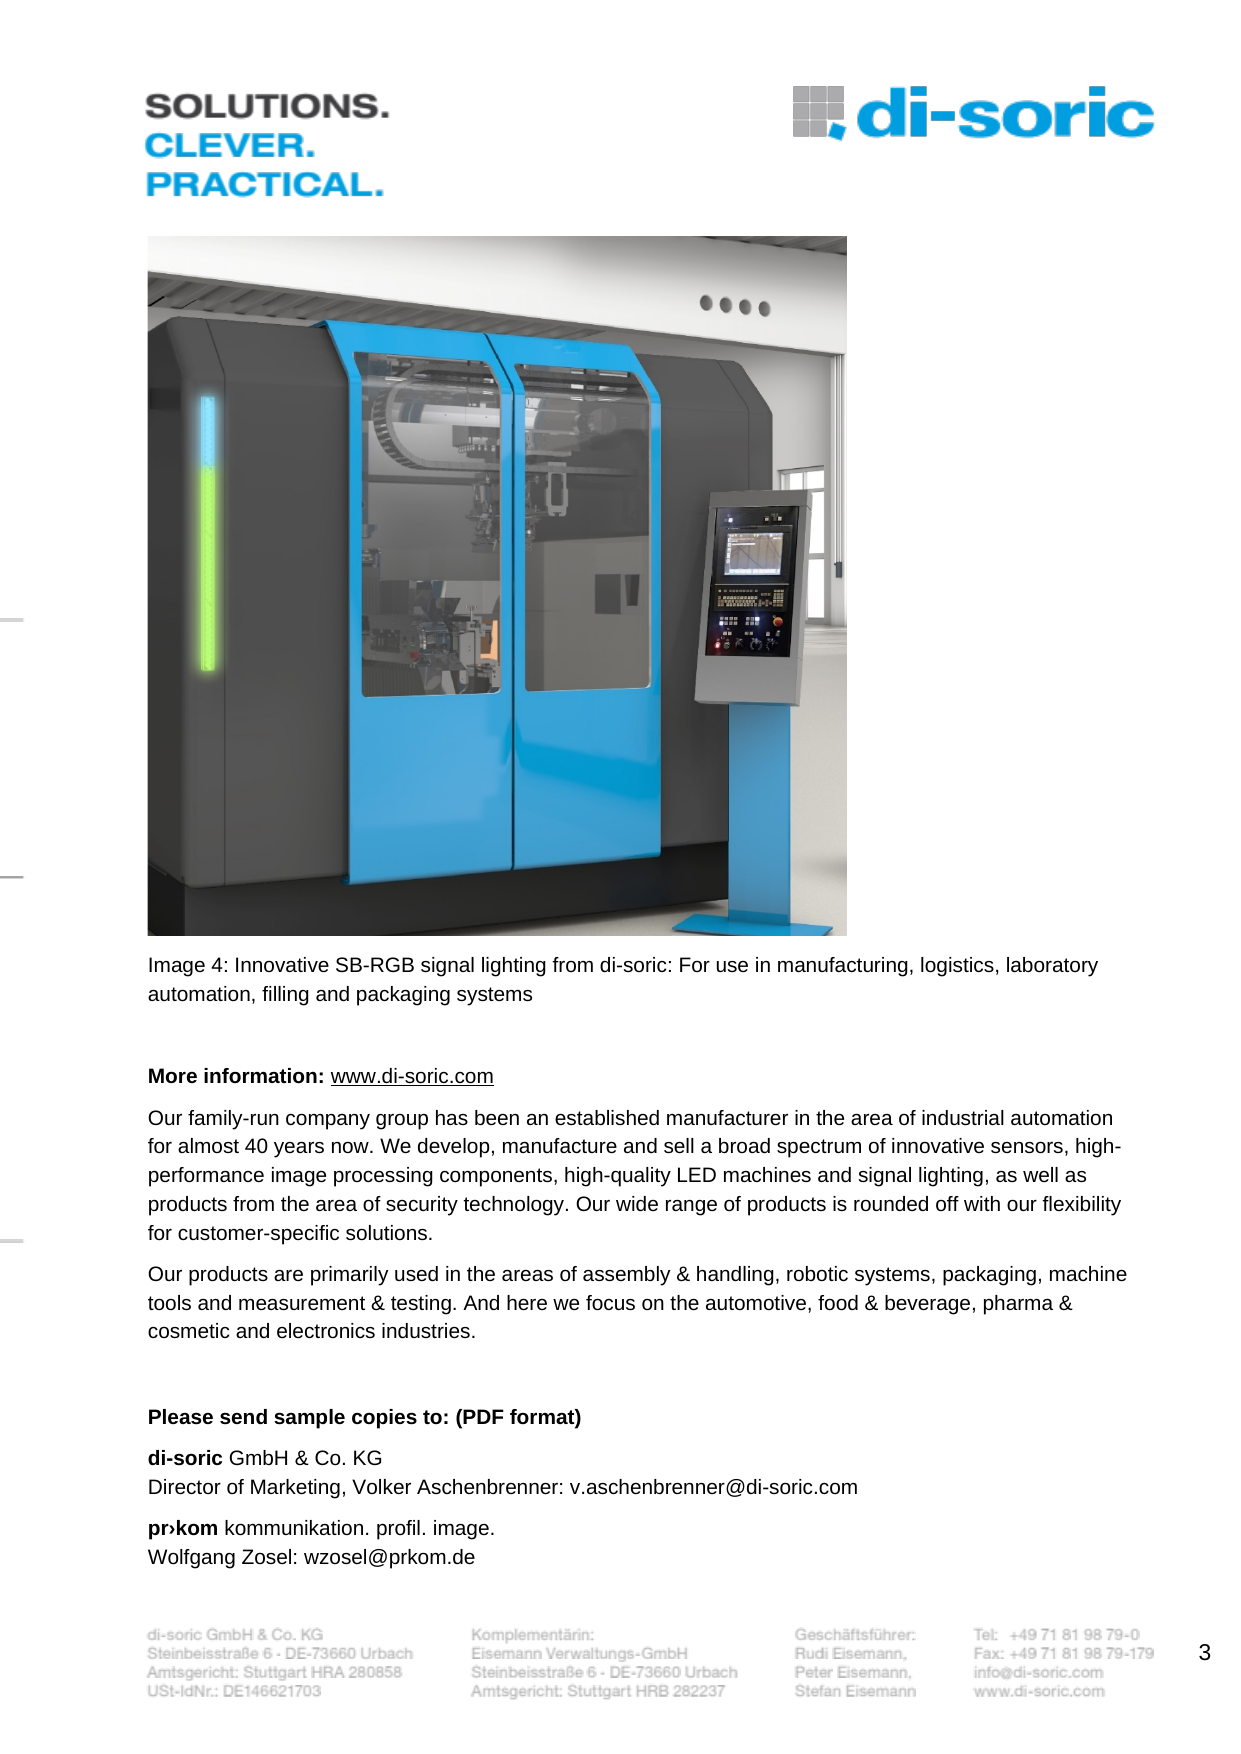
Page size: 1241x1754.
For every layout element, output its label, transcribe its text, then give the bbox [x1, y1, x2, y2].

text Please send sample copies to: (PDF format) [148, 1405, 1137, 1429]
picture [147, 236, 847, 936]
text Our products are primarily used in the areas of assembly & handling, robotic systems, packaging, machine tools and measurement & testing. And here we focus on the automotive, food & beverage, pharma & cosmetic and electronics industries. [148, 1262, 1137, 1343]
text Image 4: Innovative SB-RGB signal lighting from di-soric: For use in manufacturing, logistics, laboratory automation, filling and packaging systems [148, 953, 1137, 1006]
text pr›kom kommunikation. profil. image. Wolfgang Zosel: wzosel@prkom.de [148, 1516, 1137, 1569]
text di-soric GmbH & Co. KG Director of Marketing, Volker Aschenbrenner: v.aschenbrenner@di-soric.com [148, 1446, 1137, 1499]
text More information: www.di-soric.com [148, 1064, 1137, 1088]
text Our family-run company group has been an established manufacturer in the area of industrial automation for almost 40 years now. We develop, manufacture and sell a broad spectrum of innovative sensors, high-performance image processing components, high-quality LED machines and signal lighting, as well as products from the area of security technology. Our wide range of products is rounded off with our flexibility for customer-specific solutions. [148, 1106, 1137, 1244]
